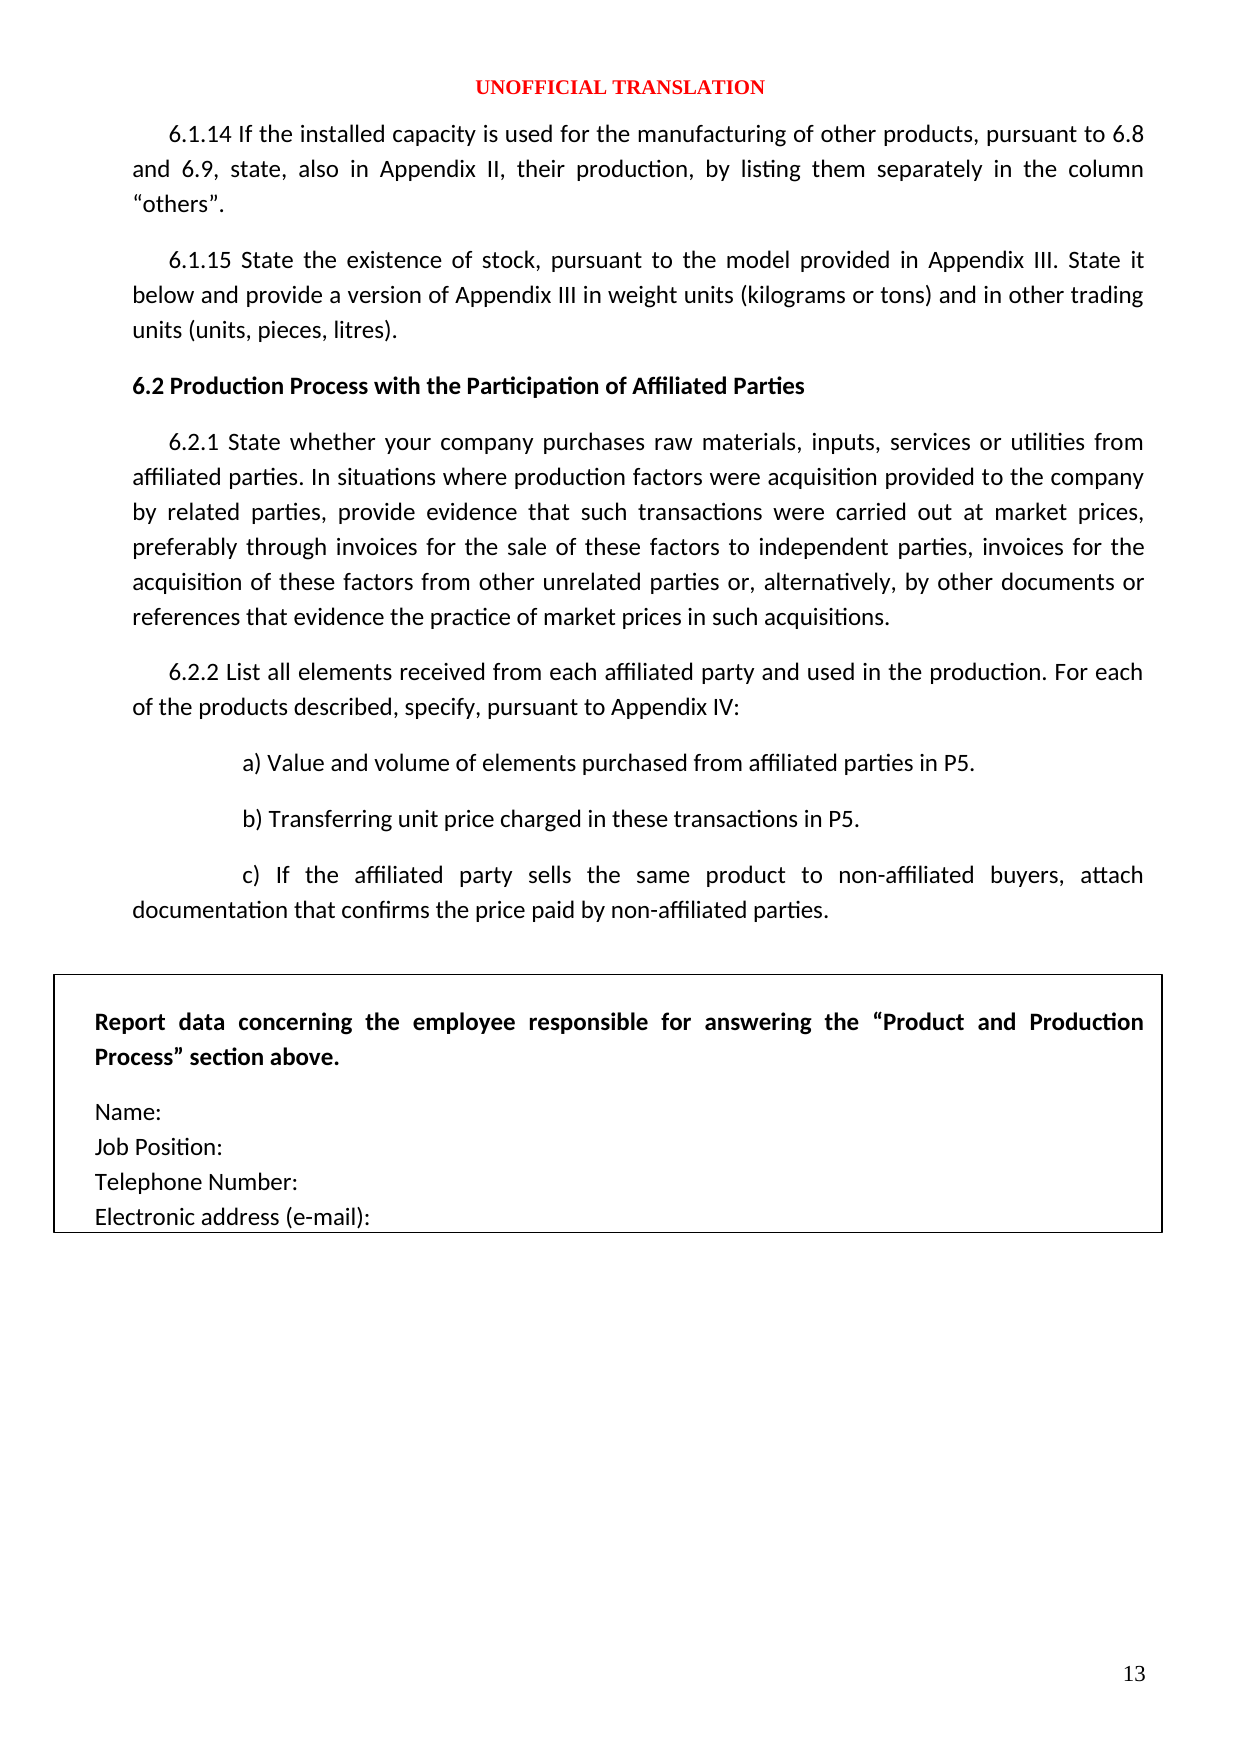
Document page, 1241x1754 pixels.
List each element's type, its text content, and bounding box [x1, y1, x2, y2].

text 6.1.15 State the existence of stock, pursuant to the model provided in Appendix III. State it below and provide a version of Appendix III in weight units (kilograms or tons) and in other trading units (units, pieces, litres). [94, 244, 1146, 344]
text Job Position: [94, 1131, 1146, 1162]
text 6.2 Production Process with the Participation of Affiliated Parties [94, 370, 1146, 400]
text 6.2.1 State whether your company purchases raw materials, inputs, services or utilities from affiliated parties. In situations where production factors were acquisition provided to the company by related parties, provide evidence that such transactions were carried out at market prices, preferably through invoices for the sale of these factors to independent parties, invoices for the acquisition of these factors from other unrelated parties or, alternatively, by other documents or references that evidence the practice of market prices in such acquisitions. [94, 426, 1146, 631]
text Electronic address (e-mail): [94, 1201, 1146, 1232]
text Report data concerning the employee responsible for answering the “Product and Production Process” section above. [94, 1006, 1146, 1071]
text 6.1.14 If the installed capacity is used for the manufacturing of other products, pursuant to 6.8 and 6.9, state, also in Appendix II, their production, by listing them separately in the column “others”. [94, 118, 1146, 219]
text a) Value and volume of elements purchased from affiliated parties in P5. [94, 747, 1146, 778]
text Name: [94, 1096, 1146, 1127]
text b) Transferring unit price charged in these transactions in P5. [94, 803, 1146, 834]
text c) If the affiliated party sells the same product to non-affiliated buyers, attach documentation that confirms the price paid by non-affiliated parties. [94, 859, 1146, 924]
text Telephone Number: [94, 1166, 1146, 1197]
text 6.2.2 List all elements received from each affiliated party and used in the production. For each of the products described, specify, pursuant to Appendix IV: [94, 656, 1146, 722]
